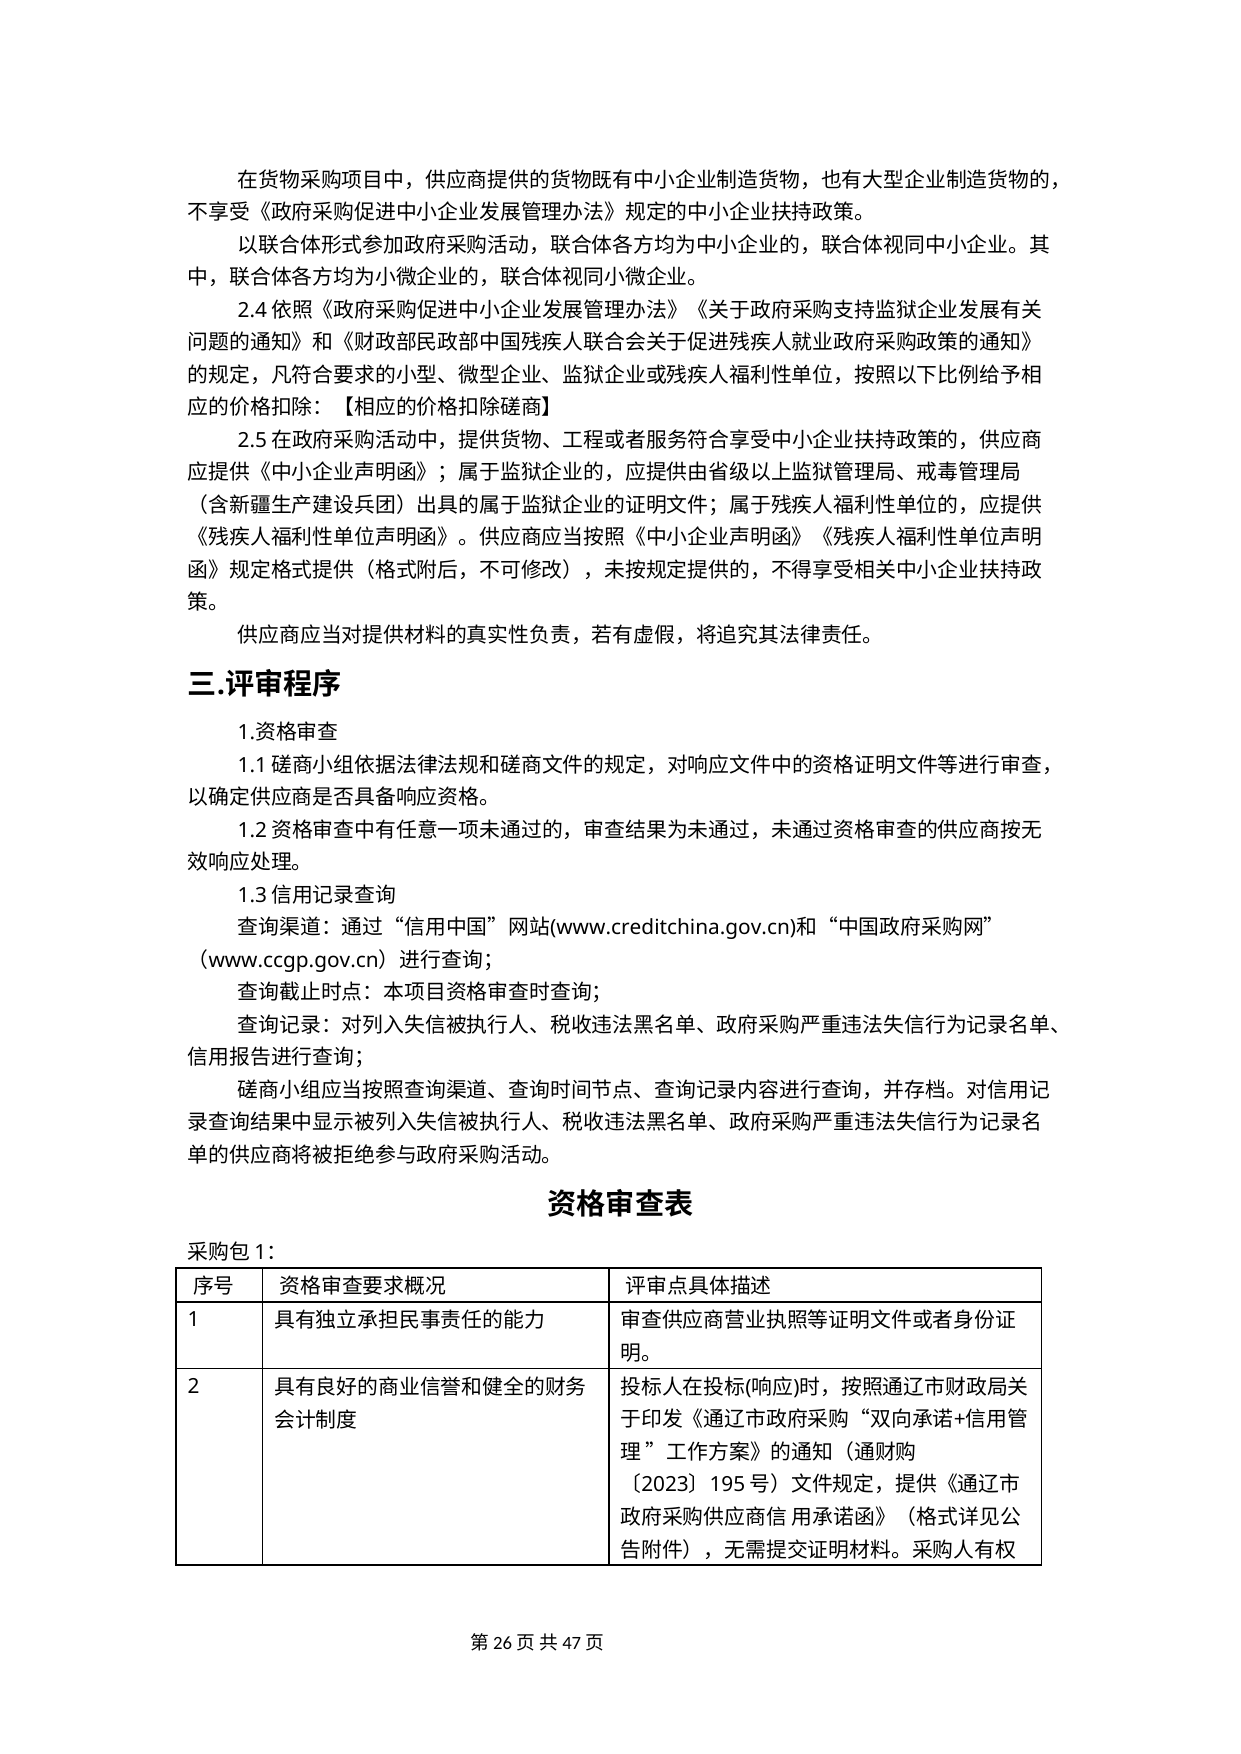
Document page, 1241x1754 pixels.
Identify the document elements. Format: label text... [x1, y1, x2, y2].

text 在货物采购项目中，供应商提供的货物既有中小企业制造货物，也有大型企业制造货物的，不享受《政府采购促进中小企业发展管理办法》规定的中小企业扶持政策。 [187, 162, 1053, 227]
text 查询记录：对列入失信被执行人、税收违法黑名单、政府采购严重违法失信行为记录名单、信用报告进行查询； [187, 1007, 1053, 1072]
text 采购包1： [187, 1234, 1053, 1267]
text 资格审查表 [187, 1169, 1053, 1234]
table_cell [610, 1369, 1041, 1564]
table_cell 具有独立承担民事责任的能力 [263, 1303, 608, 1368]
text 以联合体形式参加政府采购活动，联合体各方均为中小企业的，联合体视同中小企业。其中，联合体各方均为小微企业的，联合体视同小微企业。 [187, 227, 1053, 292]
text 2.4依照《政府采购促进中小企业发展管理办法》《关于政府采购支持监狱企业发展有关问题的通知》和《财政部民政部中国残疾人联合会关于促进残疾人就业政府采购政策的通知》的规定，凡符合要求的小型、微型企业、监狱企业或残疾人福利性单位，按照以下比例给予相应的价格扣除：【相应的价格扣除磋商】 [187, 292, 1053, 422]
text 2.5在政府采购活动中，提供货物、工程或者服务符合享受中小企业扶持政策的，供应商应提供《中小企业声明函》；属于监狱企业的，应提供由省级以上监狱管理局、戒毒管理局（含新疆生产建设兵团）出具的属于监狱企业的证明文件；属于残疾人福利性单位的，应提供《残疾人福利性单位声明函》。供应商应当按照《中小企业声明函》《残疾人福利性单位声明函》规定格式提供（格式附后，不可修改），未按规定提供的，不得享受相关中小企业扶持政策。 [187, 422, 1053, 617]
table_cell 2 [177, 1369, 262, 1564]
table_header 序号 [177, 1269, 262, 1301]
table_cell 审查供应商营业执照等证明文件或者身份证明。 [610, 1303, 1041, 1368]
text 1.资格审查 [187, 714, 1053, 747]
text 1.1磋商小组依据法律法规和磋商文件的规定，对响应文件中的资格证明文件等进行审查，以确定供应商是否具备响应资格。 [187, 747, 1053, 812]
table_header 评审点具体描述 [610, 1269, 1041, 1301]
table_header 资格审查要求概况 [263, 1269, 608, 1301]
table_cell 具有良好的商业信誉和健全的财务会计制度 [263, 1369, 608, 1564]
text 磋商小组应当按照查询渠道、查询时间节点、查询记录内容进行查询，并存档。对信用记录查询结果中显示被列入失信被执行人、税收违法黑名单、政府采购严重违法失信行为记录名单的供应商将被拒绝参与政府采购活动。 [187, 1072, 1053, 1169]
text 1.3信用记录查询 [187, 877, 1053, 909]
text 三.评审程序 [187, 649, 1053, 714]
text 1.2资格审查中有任意一项未通过的，审查结果为未通过，未通过资格审查的供应商按无效响应处理。 [187, 812, 1053, 877]
text 查询渠道：通过“信用中国”网站(www.creditchina.gov.cn)和“中国政府采购网”（www.ccgp.gov.cn）进行查询； [187, 909, 1053, 974]
text 供应商应当对提供材料的真实性负责，若有虚假，将追究其法律责任。 [187, 617, 1053, 649]
table_cell 1 [177, 1303, 262, 1368]
text 查询截止时点：本项目资格审查时查询； [187, 974, 1053, 1007]
